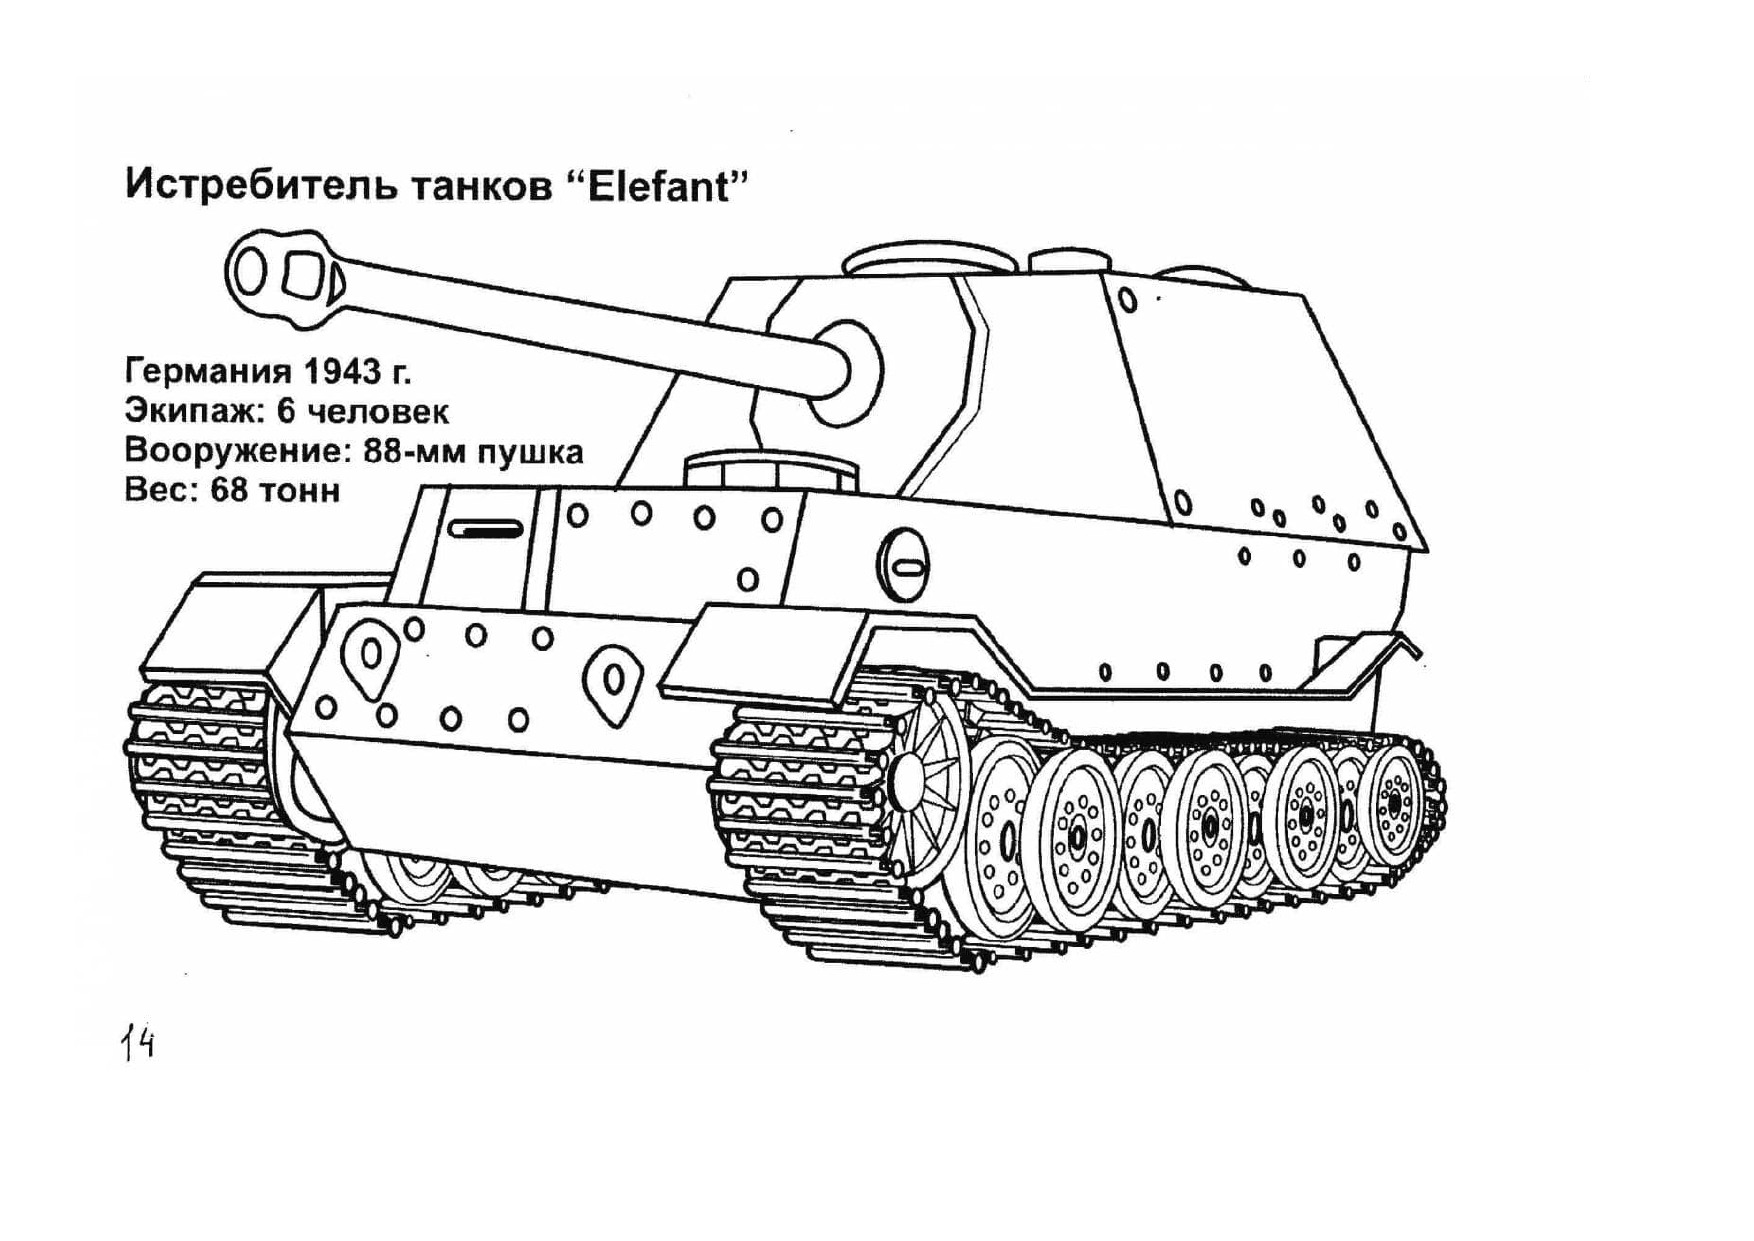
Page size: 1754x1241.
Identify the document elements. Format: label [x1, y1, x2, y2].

picture [75, 75, 1591, 1070]
